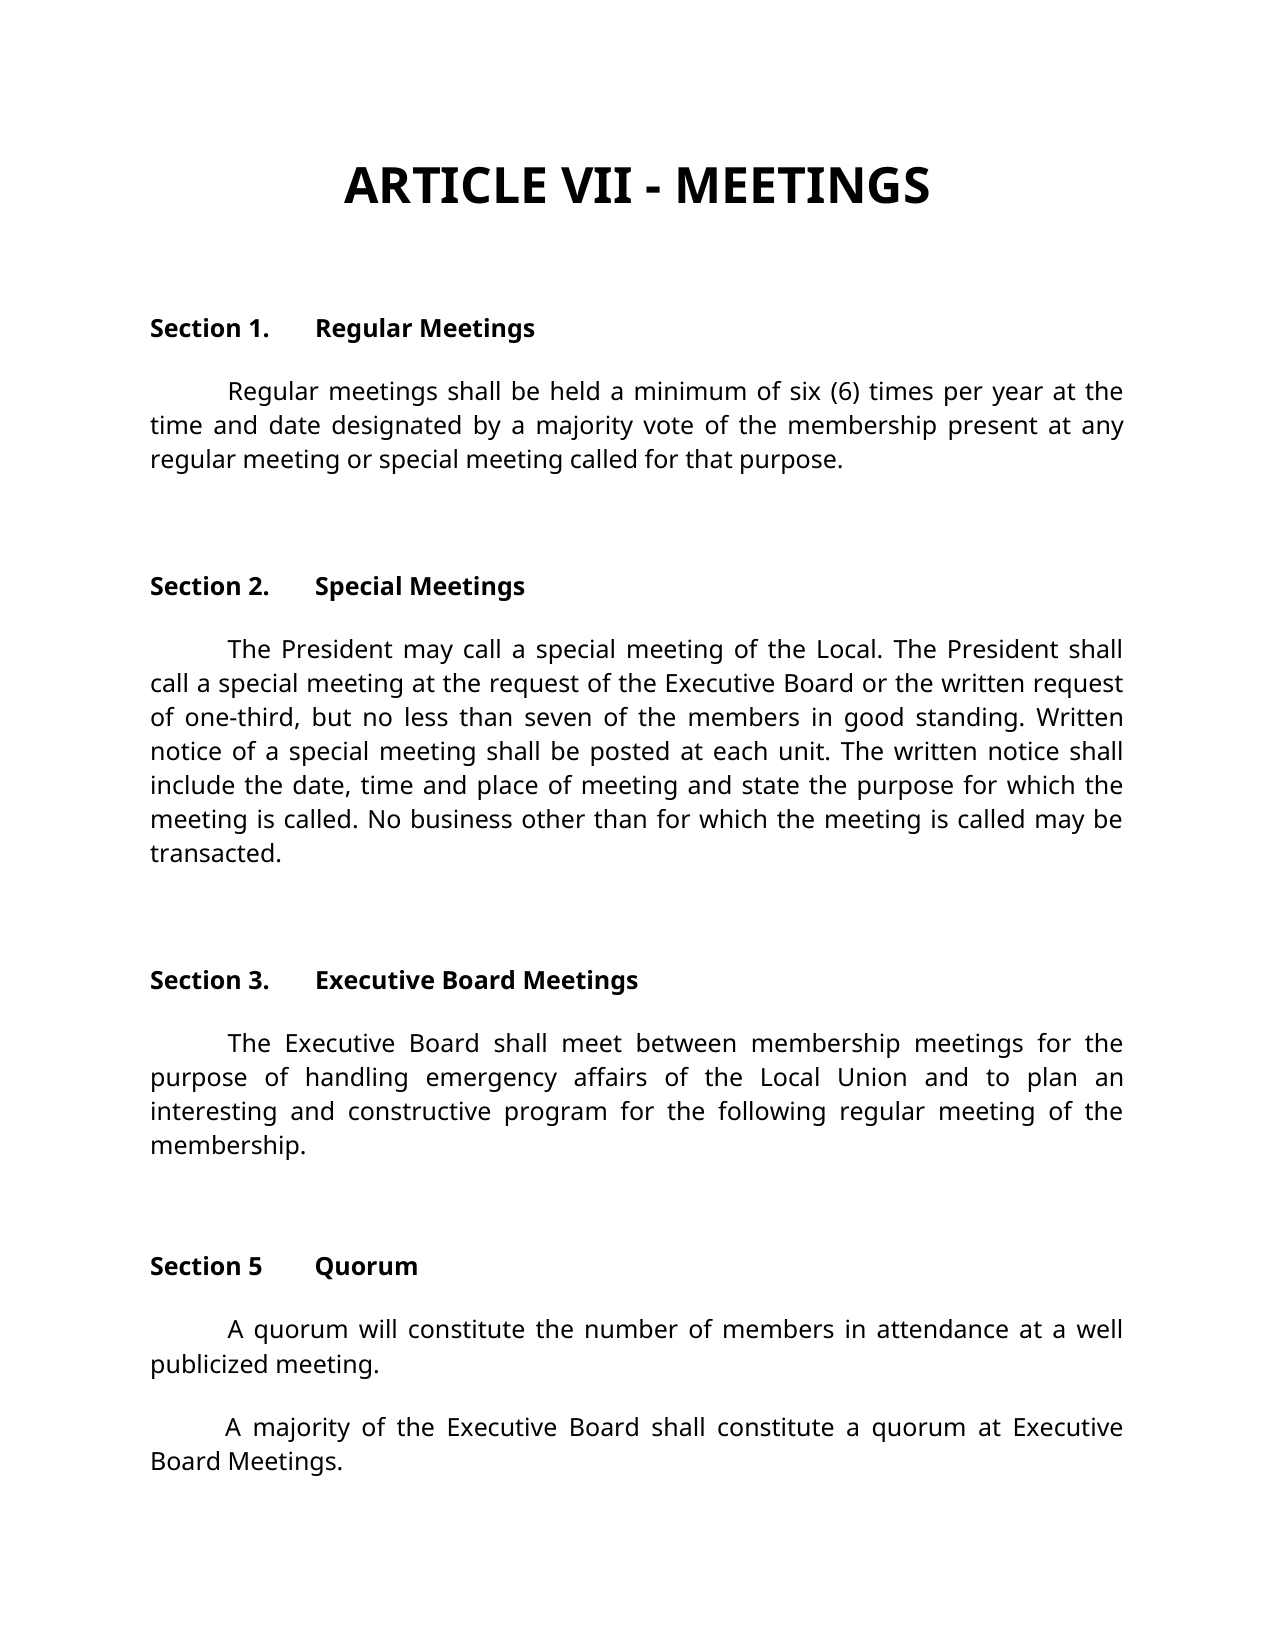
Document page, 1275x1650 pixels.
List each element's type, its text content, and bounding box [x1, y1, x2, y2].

text The President may call a special meeting of the Local. The President shall call a special meeting at the request of the Executive Board or the written request of one-third, but no less than seven of the members in good standing. Written notice of a special meeting shall be posted at each unit. The written notice shall include the date, time and place of meeting and state the purpose for which the meeting is called. No business other than for which the meeting is called may be transacted. [150, 632, 1125, 870]
text Section 3. Executive Board Meetings [150, 962, 1125, 996]
text Section 5 Quorum [150, 1249, 1125, 1283]
text Section 1. Regular Meetings [150, 311, 1125, 344]
text A quorum will constitute the number of members in attendance at a well publicized meeting. [150, 1312, 1125, 1380]
text Regular meetings shall be held a minimum of six (6) times per year at the time and date designated by a majority vote of the membership present at any regular meeting or special meeting called for that purpose. [150, 374, 1125, 476]
text ARTICLE VII - MEETINGS [150, 150, 1125, 218]
text Section 2. Special Meetings [150, 568, 1125, 602]
text The Executive Board shall meet between membership meetings for the purpose of handling emergency affairs of the Local Union and to plan an interesting and constructive program for the following regular meeting of the membership. [150, 1026, 1125, 1162]
text A majority of the Executive Board shall constitute a quorum at Executive Board Meetings. [150, 1409, 1125, 1478]
